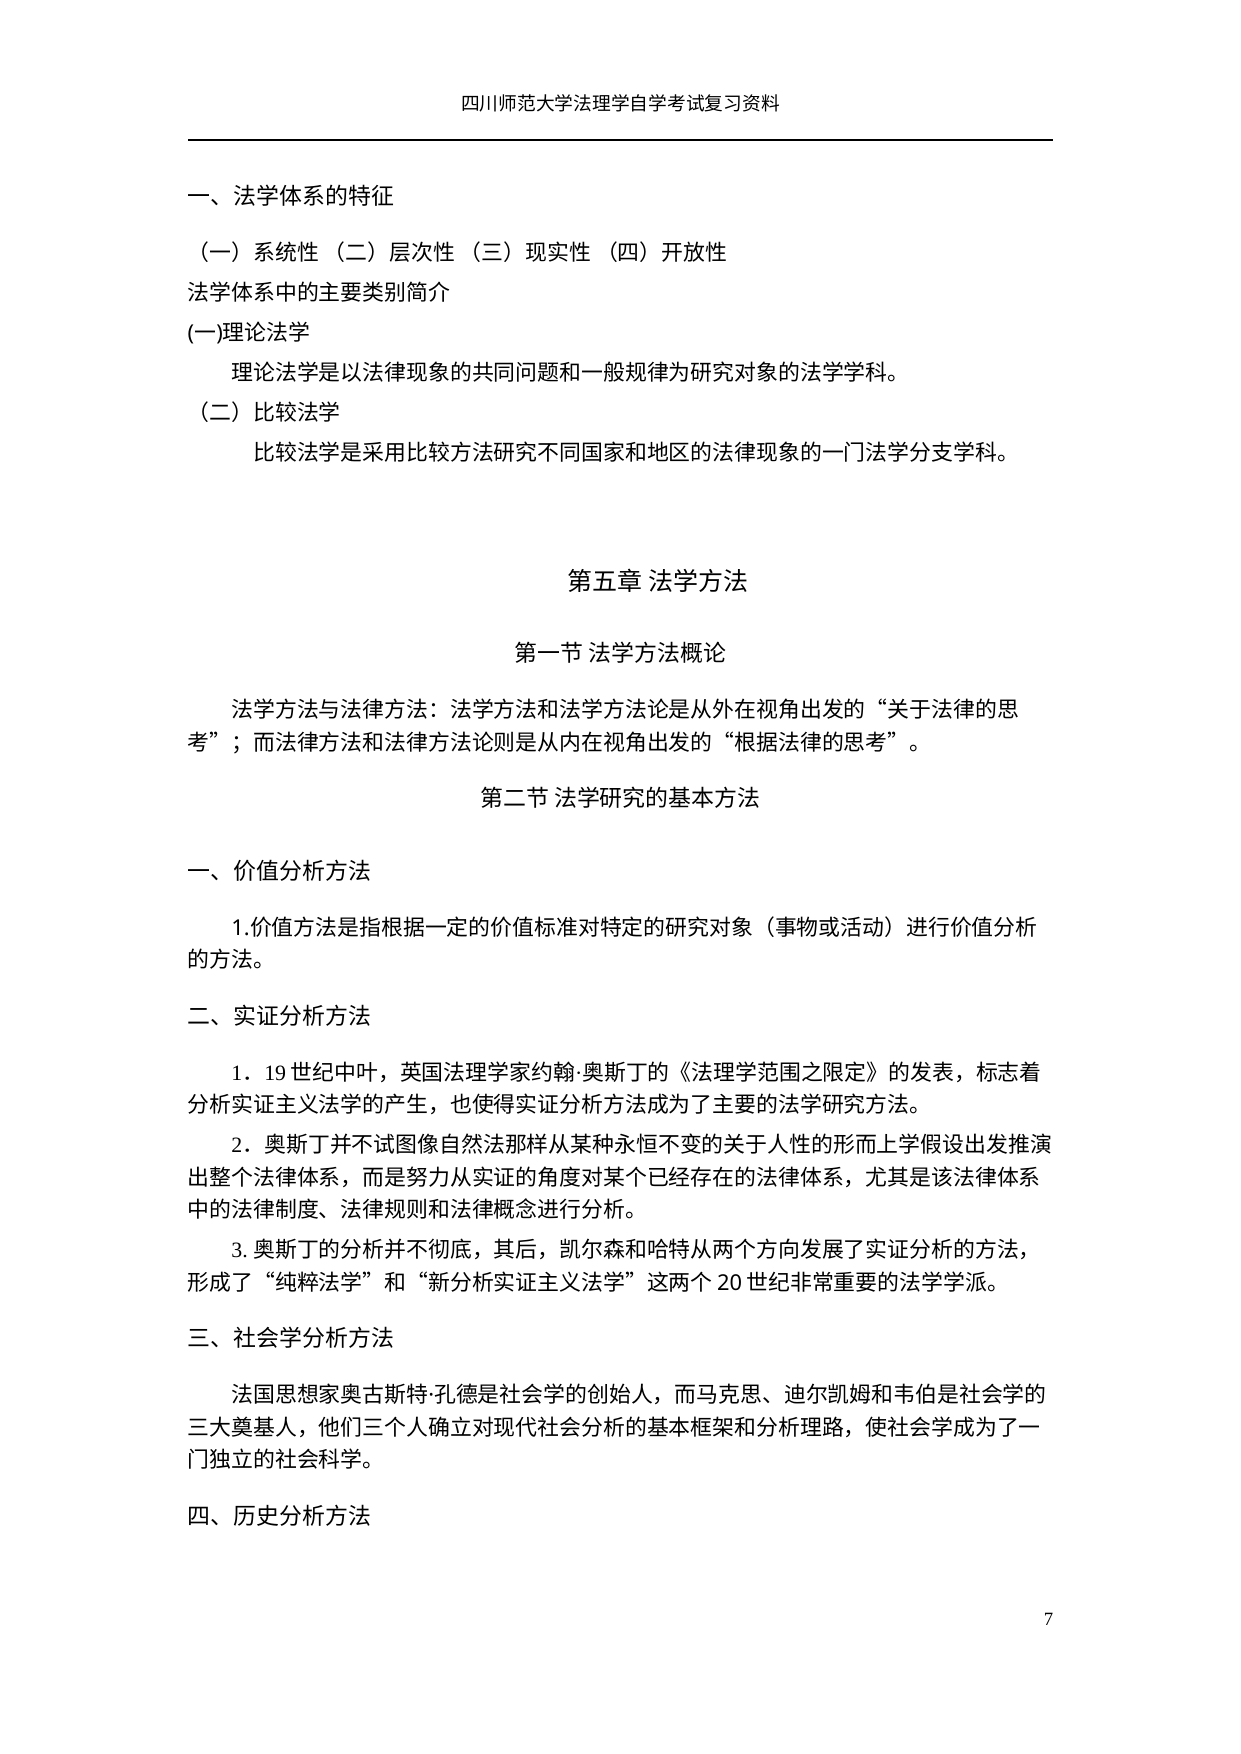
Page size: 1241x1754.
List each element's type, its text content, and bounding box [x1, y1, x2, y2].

text 比较法学是采用比较方法研究不同国家和地区的法律现象的一门法学分支学科。 [187, 434, 1053, 467]
text 三、社会学分析方法 [187, 1304, 1053, 1369]
text 一、价值分析方法 [187, 837, 1053, 902]
text 1．19世纪中叶，英国法理学家约翰·奥斯丁的《法理学范围之限定》的发表，标志着分析实证主义法学的产生，也使得实证分析方法成为了主要的法学研究方法。 [187, 1054, 1053, 1119]
text 法学方法与法律方法：法学方法和法学方法论是从外在视角出发的“关于法律的思考”；而法律方法和法律方法论则是从内在视角出发的“根据法律的思考”。 [187, 692, 1053, 757]
text 法国思想家奥古斯特·孔德是社会学的创始人，而马克思、迪尔凯姆和韦伯是社会学的三大奠基人，他们三个人确立对现代社会分析的基本框架和分析理路，使社会学成为了一门独立的社会科学。 [187, 1377, 1053, 1474]
text （一）系统性 （二）层次性 （三）现实性 （四）开放性 [187, 234, 1053, 267]
text （二）比较法学 [187, 394, 1053, 427]
text 1.价值方法是指根据一定的价值标准对特定的研究对象（事物或活动）进行价值分析的方法。 [187, 909, 1053, 974]
text 3. 奥斯丁的分析并不彻底，其后，凯尔森和哈特从两个方向发展了实证分析的方法，形成了“纯粹法学”和“新分析实证主义法学”这两个20世纪非常重要的法学学派。 [187, 1232, 1053, 1297]
text (一)理论法学 [187, 314, 1053, 347]
text 2．奥斯丁并不试图像自然法那样从某种永恒不变的关于人性的形而上学假设出发推演出整个法律体系，而是努力从实证的角度对某个已经存在的法律体系，尤其是该法律体系中的法律制度、法律规则和法律概念进行分析。 [187, 1127, 1053, 1224]
text 一、法学体系的特征 [187, 162, 1053, 227]
text 第一节 法学方法概论 [187, 619, 1053, 684]
text 四、历史分析方法 [187, 1482, 1053, 1547]
text 第五章 法学方法 [187, 547, 1053, 612]
text 二、实证分析方法 [187, 982, 1053, 1047]
text 理论法学是以法律现象的共同问题和一般规律为研究对象的法学学科。 [187, 354, 1053, 387]
text 法学体系中的主要类别简介 [187, 274, 1053, 307]
text 第二节 法学研究的基本方法 [187, 764, 1053, 829]
